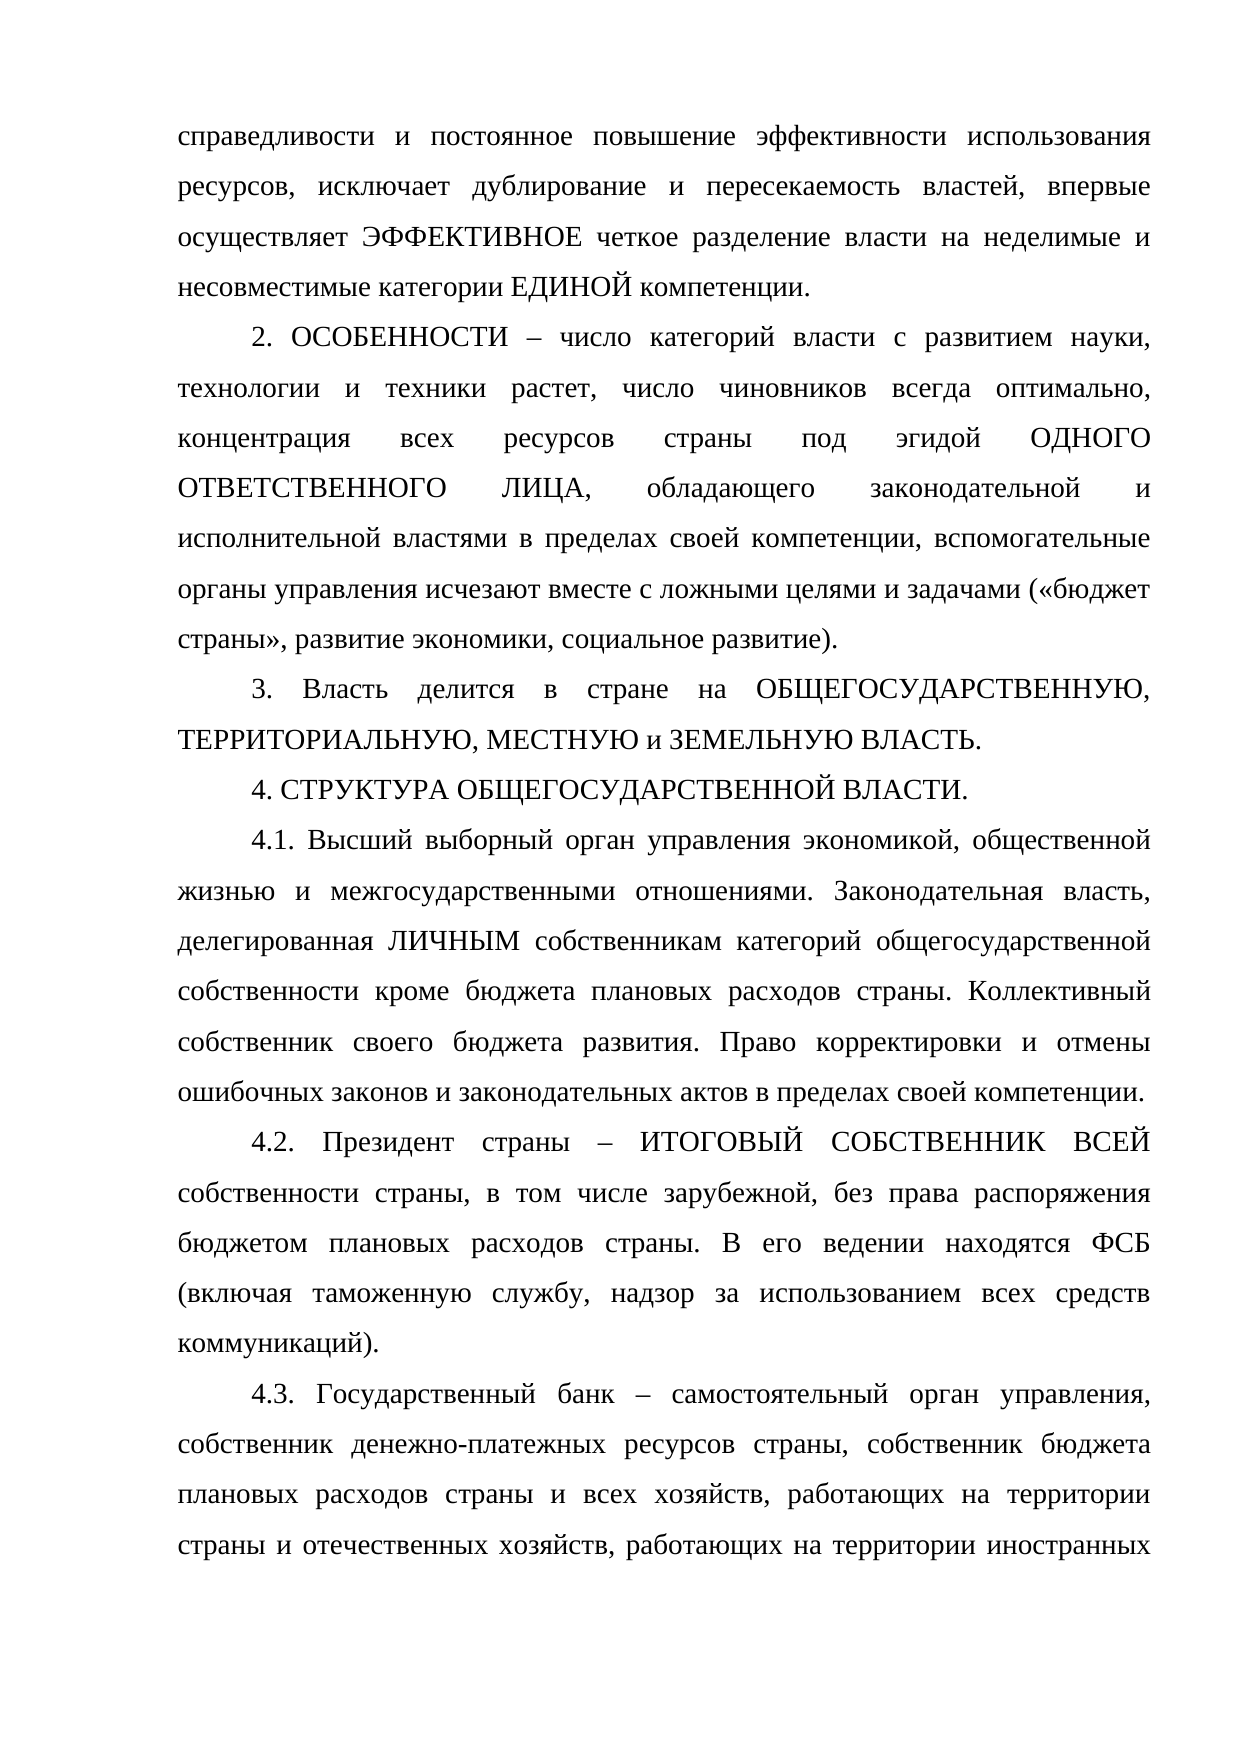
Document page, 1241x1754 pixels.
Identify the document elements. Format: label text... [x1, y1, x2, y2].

text 2. ОСОБЕННОСТИ – число категорий власти с развитием науки, технологии и техники растет, число чиновников всегда оптимально, концентрация всех ресурсов страны под эгидой ОДНОГО ОТВЕТСТВЕННОГО ЛИЦА, обладающего законодательной и исполнительной властями в пределах своей компетенции, вспомогательные органы управления исчезают вместе с ложными целями и задачами («бюджет страны», развитие экономики, социальное развитие). [177, 319, 1152, 655]
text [177, 118, 1152, 303]
text 4.1. Высший выборный орган управления экономикой, общественной жизнью и межгосударственными отношениями. Законодательная власть, делегированная ЛИЧНЫМ собственникам категорий общегосударственной собственности кроме бюджета плановых расходов страны. Коллективный собственник своего бюджета развития. Право корректировки и отмены ошибочных законов и законодательных актов в пределах своей компетенции. [177, 822, 1152, 1108]
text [177, 1376, 1152, 1560]
text 4.2. Президент страны – ИТОГОВЫЙ СОБСТВЕННИК ВСЕЙ собственности страны, в том числе зарубежной, без права распоряжения бюджетом плановых расходов страны. В его ведении находятся ФСБ (включая таможенную службу, надзор за использованием всех средств коммуникаций). [177, 1124, 1152, 1359]
text 4. СТРУКТУРА ОБЩЕГОСУДАРСТВЕННОЙ ВЛАСТИ. [177, 772, 1152, 806]
text 3. Власть делится в стране на ОБЩЕГОСУДАРСТВЕННУЮ, ТЕРРИТОРИАЛЬНУЮ, МЕСТНУЮ и ЗЕМЕЛЬНУЮ ВЛАСТЬ. [177, 672, 1152, 755]
